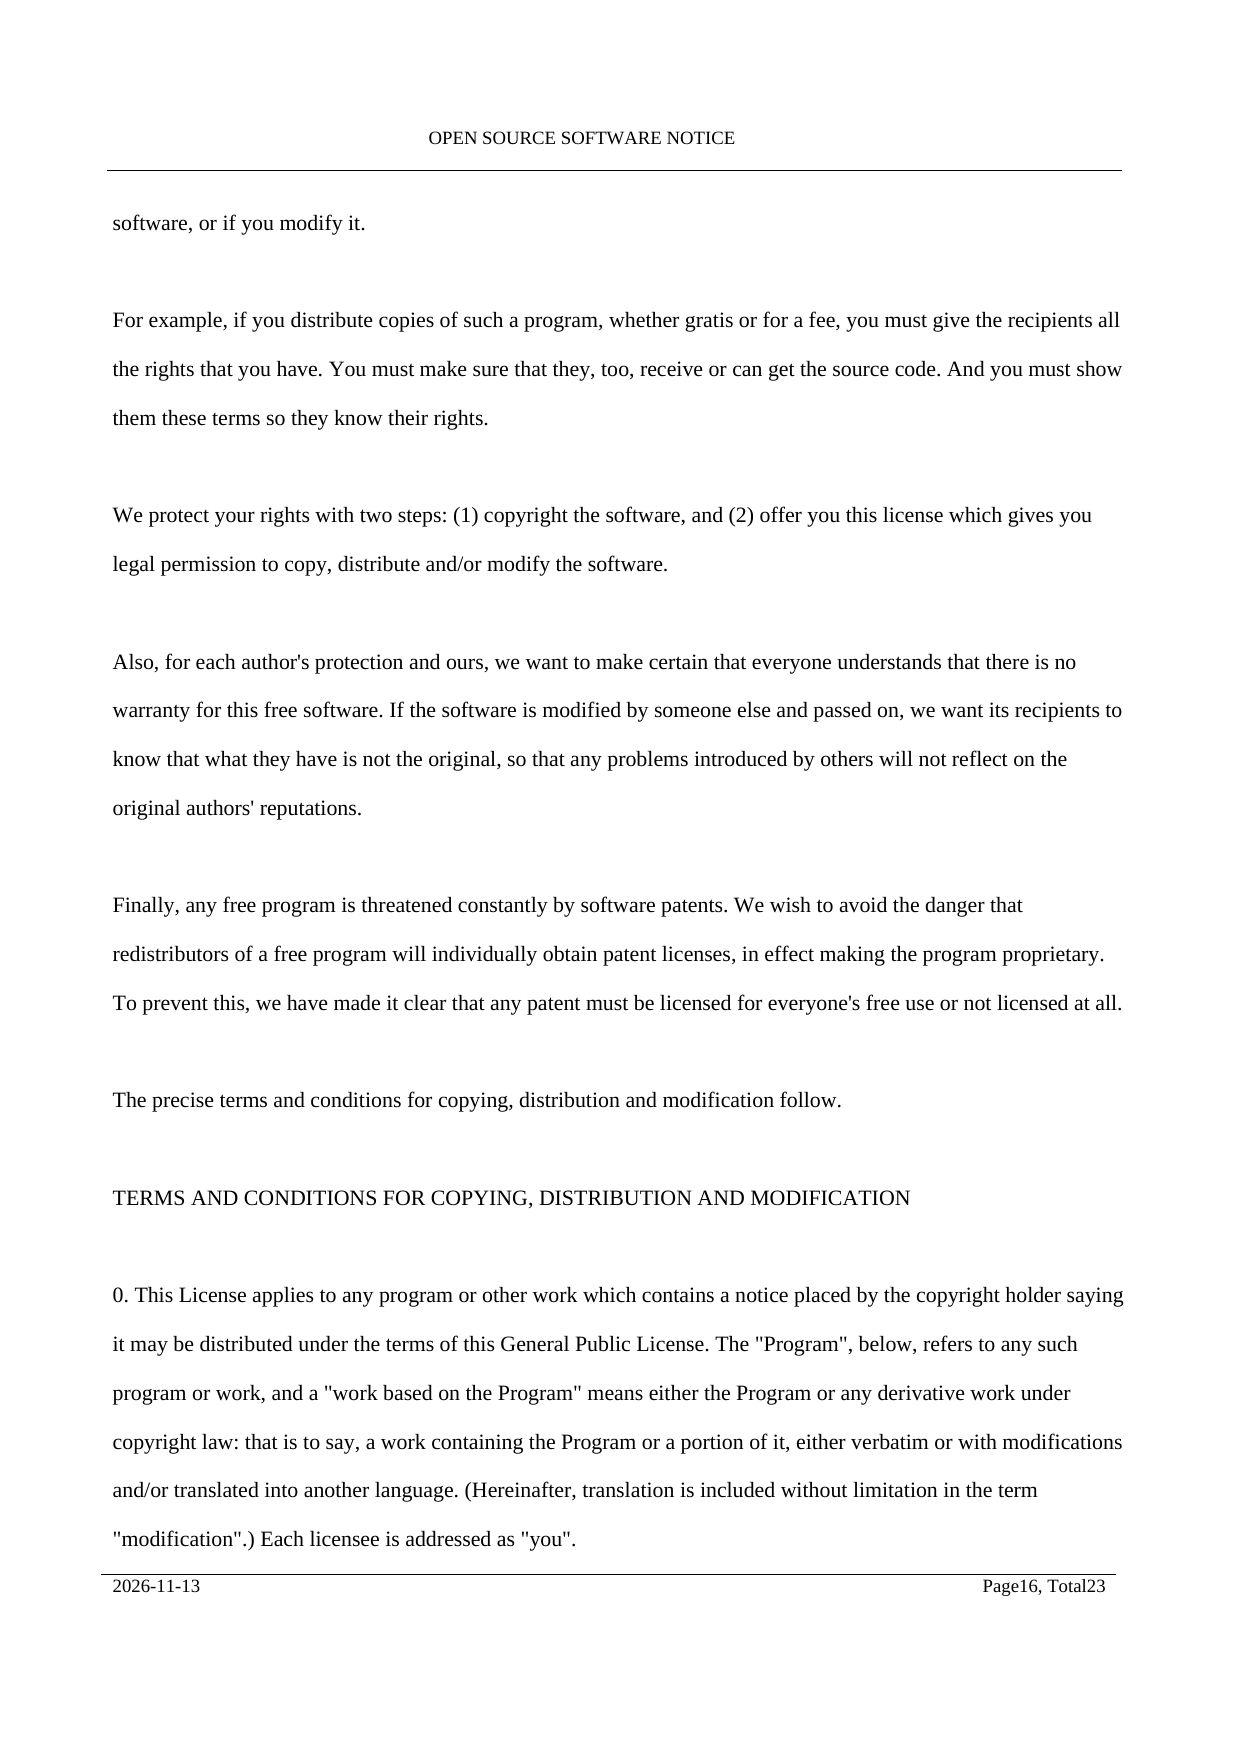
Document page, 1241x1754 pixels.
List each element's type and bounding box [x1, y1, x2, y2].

text [112, 206, 1128, 1555]
